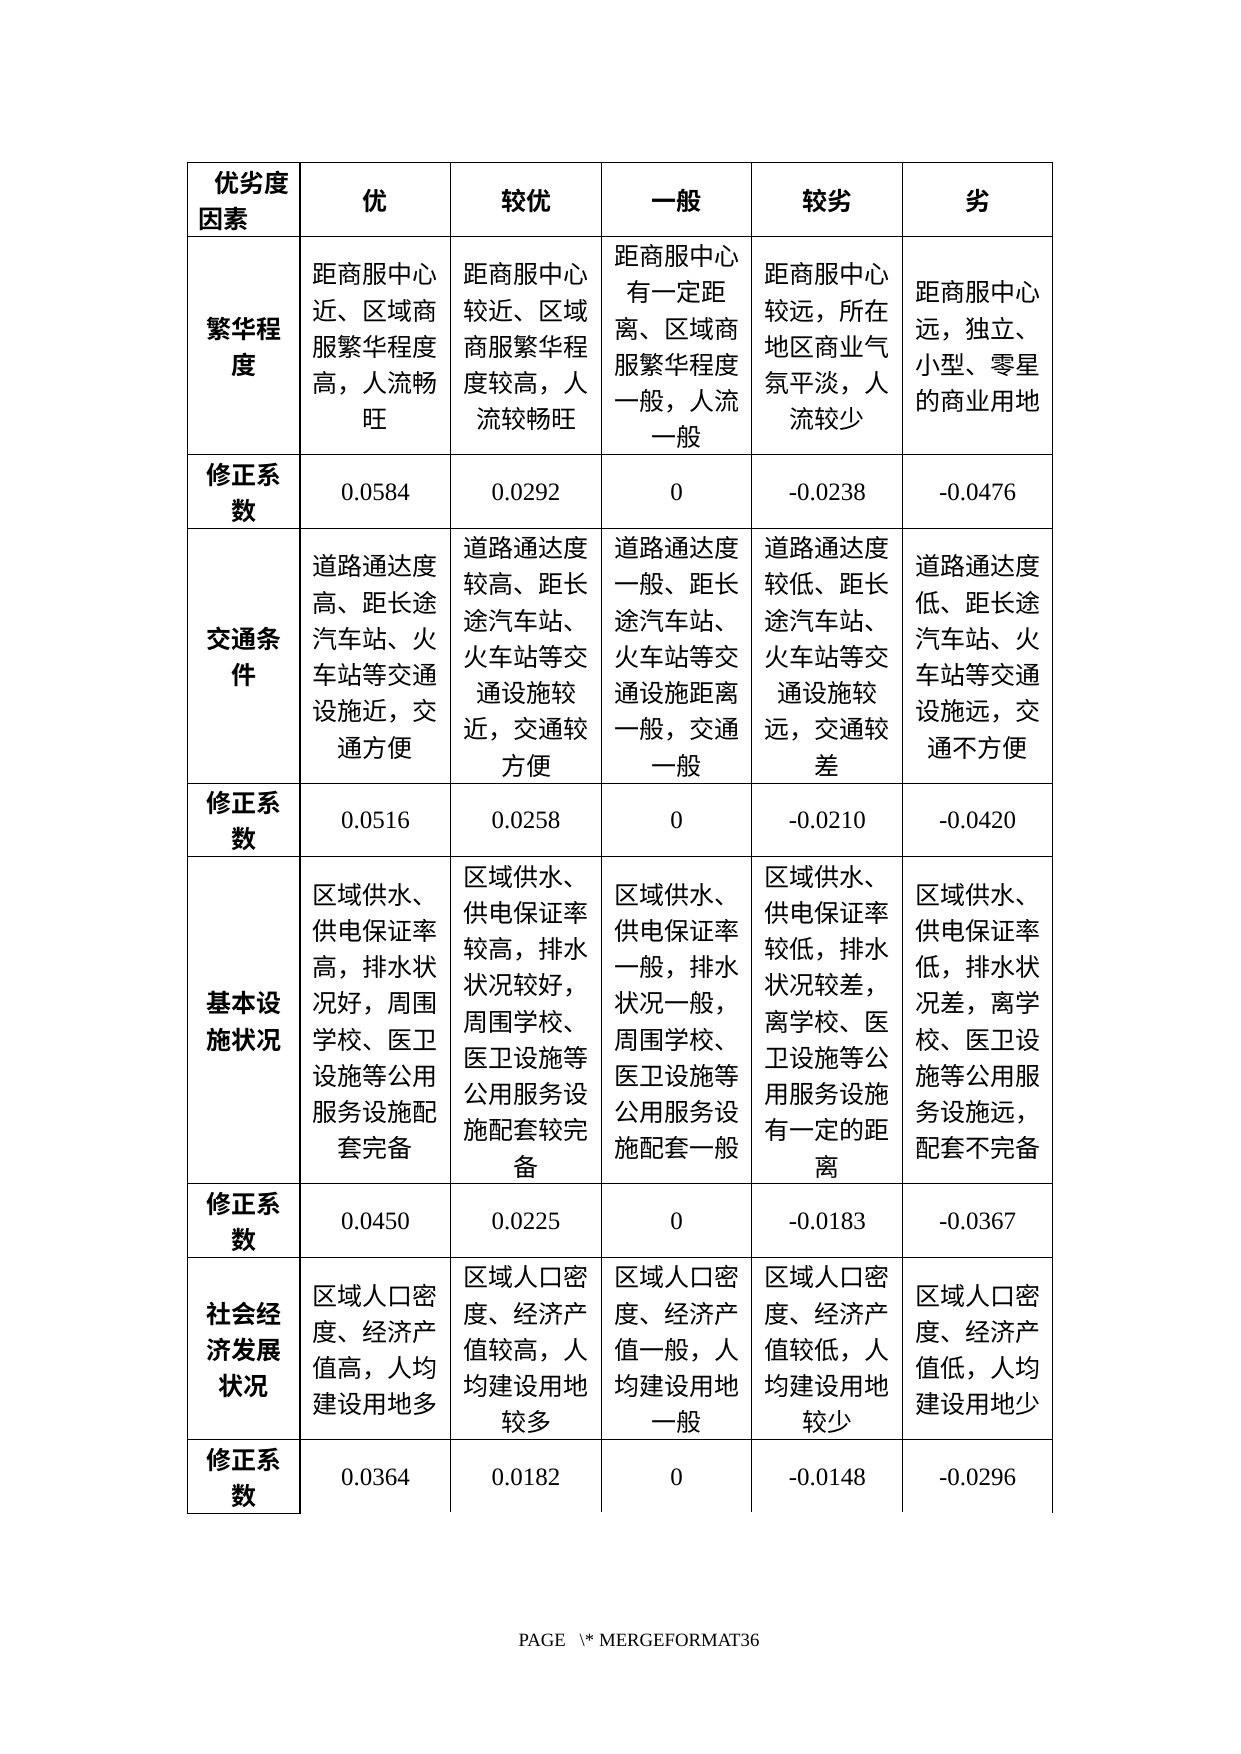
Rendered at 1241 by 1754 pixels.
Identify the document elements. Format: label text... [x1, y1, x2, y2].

table_cell 修正系数 [188, 1184, 299, 1257]
table_header 优 [301, 163, 450, 236]
table_cell 区域人口密度、经济产值一般，人均建设用地一般 [602, 1258, 751, 1439]
table_cell 0.0225 [451, 1184, 601, 1257]
table_cell -0.0296 [902, 1440, 1052, 1513]
table_cell 繁华程度 [188, 237, 299, 454]
table_cell -0.0210 [752, 784, 902, 856]
table_cell 0 [601, 1440, 752, 1513]
table_header 优劣度 因素 [188, 163, 299, 236]
table_cell 基本设施状况 [188, 857, 299, 1183]
table_cell 道路通达度较低、距长途汽车站、火车站等交通设施较远，交通较差 [752, 529, 902, 782]
table_cell 区域供水、供电保证率较低，排水状况较差，离学校、医卫设施等公用服务设施有一定的距离 [752, 857, 902, 1183]
table_cell 修正系数 [188, 784, 299, 856]
table_cell 0.0584 [301, 455, 450, 528]
table_cell -0.0148 [752, 1440, 902, 1513]
table_cell 道路通达度较高、距长途汽车站、火车站等交通设施较近，交通较方便 [451, 529, 601, 782]
table_cell 区域供水、供电保证率高，排水状况好，周围学校、医卫设施等公用服务设施配套完备 [301, 857, 450, 1183]
table_cell -0.0367 [903, 1184, 1052, 1257]
table_cell 区域人口密度、经济产值低，人均建设用地少 [903, 1258, 1052, 1439]
table_cell 0 [602, 455, 751, 528]
table_cell 距商服中心近、区域商服繁华程度高，人流畅旺 [301, 237, 450, 454]
table_cell 距商服中心远，独立、小型、零星的商业用地 [903, 237, 1052, 454]
table_cell -0.0238 [752, 455, 902, 528]
table_cell 0 [602, 1184, 751, 1257]
table_cell 区域供水、供电保证率低，排水状况差，离学校、医卫设施等公用服务设施远，配套不完备 [903, 857, 1052, 1183]
table_cell 社会经济发展状况 [188, 1258, 299, 1439]
table_cell -0.0420 [903, 784, 1052, 856]
table_cell 0.0516 [301, 784, 450, 856]
table_cell 区域供水、供电保证率一般，排水状况一般，周围学校、医卫设施等公用服务设施配套一般 [602, 857, 751, 1183]
table_cell 0.0292 [451, 455, 601, 528]
table_header 较劣 [752, 163, 902, 236]
table_header 劣 [903, 163, 1052, 236]
table_cell 区域供水、供电保证率较高，排水状况较好，周围学校、医卫设施等公用服务设施配套较完备 [451, 857, 601, 1183]
table_cell 0.0364 [301, 1440, 450, 1513]
table_cell -0.0476 [903, 455, 1052, 528]
table_cell 修正系数 [188, 1440, 299, 1513]
table_cell 区域人口密度、经济产值高，人均建设用地多 [301, 1258, 450, 1439]
table_cell 距商服中心有一定距离、区域商服繁华程度一般，人流一般 [602, 237, 751, 454]
table_cell 道路通达度低、距长途汽车站、火车站等交通设施远，交通不方便 [903, 529, 1052, 782]
table_cell 交通条件 [188, 529, 299, 782]
table_cell 道路通达度高、距长途汽车站、火车站等交通设施近，交通方便 [301, 529, 450, 782]
table_cell 距商服中心较近、区域商服繁华程度较高，人流较畅旺 [451, 237, 601, 454]
table_cell 区域人口密度、经济产值较高，人均建设用地较多 [451, 1258, 601, 1439]
table_cell 距商服中心较远，所在地区商业气氛平淡，人流较少 [752, 237, 902, 454]
table_cell 0.0258 [451, 784, 601, 856]
table_cell -0.0183 [752, 1184, 902, 1257]
table_cell 修正系数 [188, 455, 299, 528]
table_cell 0 [602, 784, 751, 856]
table_header 较优 [451, 163, 601, 236]
table_cell 区域人口密度、经济产值较低，人均建设用地较少 [752, 1258, 902, 1439]
table_cell 道路通达度一般、距长途汽车站、火车站等交通设施距离一般，交通一般 [602, 529, 751, 782]
table_header 一般 [602, 163, 751, 236]
table_cell 0.0450 [301, 1184, 450, 1257]
table_cell 0.0182 [450, 1440, 601, 1513]
